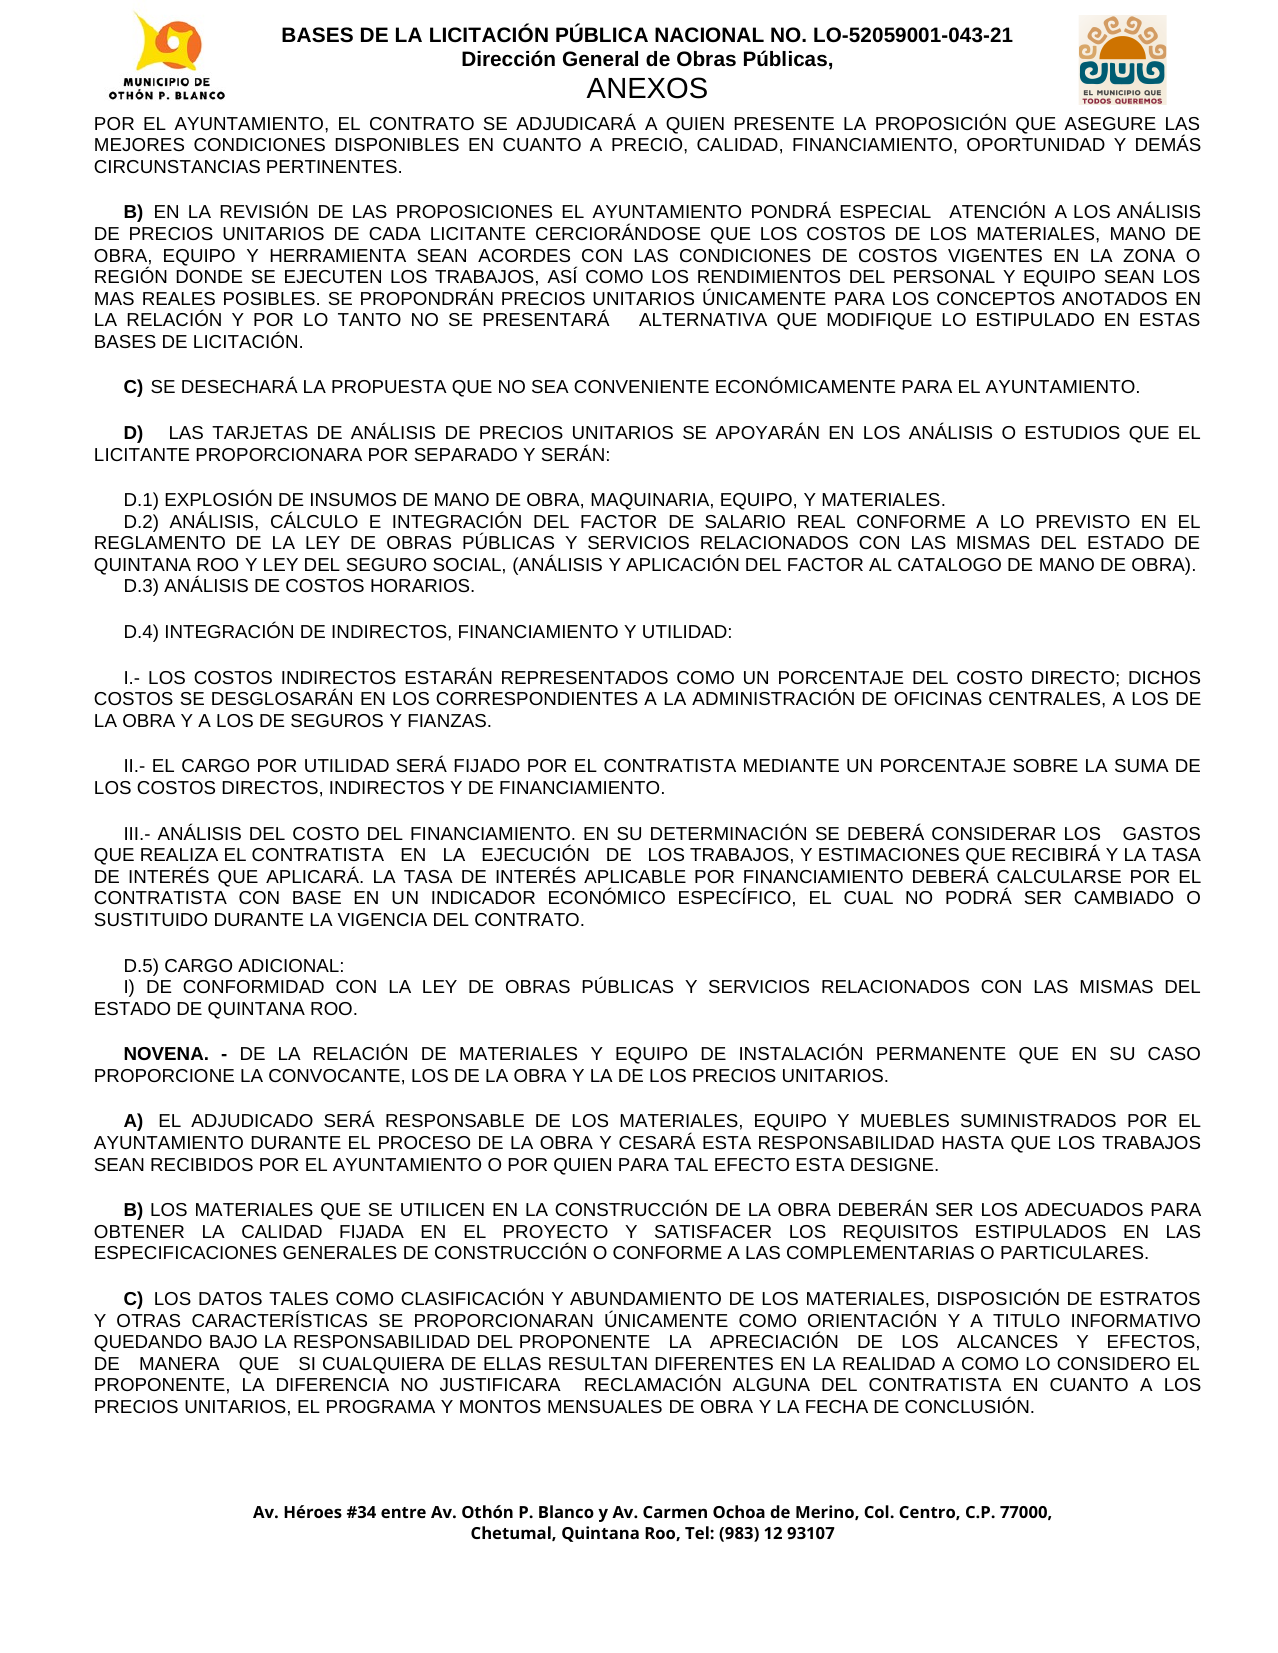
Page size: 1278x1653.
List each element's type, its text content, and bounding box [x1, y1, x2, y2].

text D.3) ANÁLISIS DE COSTOS HORARIOS. [94, 575, 1201, 597]
text D.1) EXPLOSIÓN DE INSUMOS DE MANO DE OBRA, MAQUINARIA, EQUIPO, Y MATERIALES. [94, 489, 1201, 511]
text C) SE DESECHARÁ LA PROPUESTA QUE NO SEA CONVENIENTE ECONÓMICAMENTE PARA EL AYUNTAMIENTO. [94, 376, 1201, 398]
picture [1078, 15, 1167, 105]
text C) LOS DATOS TALES COMO CLASIFICACIÓN Y ABUNDAMIENTO DE LOS MATERIALES, DISPOSICIÓN DE ESTRATOS Y OTRAS CARACTERÍSTICAS SE PROPORCIONARAN ÚNICAMENTE COMO ORIENTACIÓN Y A TITULO INFORMATIVO QUEDANDO BAJO LA RESPONSABILIDAD DEL PROPONENTE LA APRECIACIÓN DE LOS ALCANCES Y EFECTOS, DE MANERA QUE SI CUALQUIERA DE ELLAS RESULTAN DIFERENTES EN LA REALIDAD A COMO LO CONSIDERO EL PROPONENTE, LA DIFERENCIA NO JUSTIFICARA RECLAMACIÓN ALGUNA DEL CONTRATISTA EN CUANTO A LOS PRECIOS UNITARIOS, EL PROGRAMA Y MONTOS MENSUALES DE OBRA Y LA FECHA DE CONCLUSIÓN. [94, 1288, 1201, 1417]
text D.2) ANÁLISIS, CÁLCULO E INTEGRACIÓN DEL FACTOR DE SALARIO REAL CONFORME A LO PREVISTO EN EL REGLAMENTO DE LA LEY DE OBRAS PÚBLICAS Y SERVICIOS RELACIONADOS CON LAS MISMAS DEL ESTADO DE QUINTANA ROO Y LEY DEL SEGURO SOCIAL, (ANÁLISIS Y APLICACIÓN DEL FACTOR AL CATALOGO DE MANO DE OBRA). [94, 511, 1201, 575]
text III.- ANÁLISIS DEL COSTO DEL FINANCIAMIENTO. EN SU DETERMINACIÓN SE DEBERÁ CONSIDERAR LOS GASTOS QUE REALIZA EL CONTRATISTA EN LA EJECUCIÓN DE LOS TRABAJOS, Y ESTIMACIONES QUE RECIBIRÁ Y LA TASA DE INTERÉS QUE APLICARÁ. LA TASA DE INTERÉS APLICABLE POR FINANCIAMIENTO DEBERÁ CALCULARSE POR EL CONTRATISTA CON BASE EN UN INDICADOR ECONÓMICO ESPECÍFICO, EL CUAL NO PODRÁ SER CAMBIADO O SUSTITUIDO DURANTE LA VIGENCIA DEL CONTRATO. [94, 822, 1201, 930]
text I.- LOS COSTOS INDIRECTOS ESTARÁN REPRESENTADOS COMO UN PORCENTAJE DEL COSTO DIRECTO; DICHOS COSTOS SE DESGLOSARÁN EN LOS CORRESPONDIENTES A LA ADMINISTRACIÓN DE OFICINAS CENTRALES, A LOS DE LA OBRA Y A LOS DE SEGUROS Y FIANZAS. [94, 667, 1201, 731]
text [94, 112, 1201, 177]
text I) DE CONFORMIDAD CON LA LEY DE OBRAS PÚBLICAS Y SERVICIOS RELACIONADOS CON LAS MISMAS DEL ESTADO DE QUINTANA ROO. [94, 976, 1201, 1019]
text B) LOS MATERIALES QUE SE UTILICEN EN LA CONSTRUCCIÓN DE LA OBRA DEBERÁN SER LOS ADECUADOS PARA OBTENER LA CALIDAD FIJADA EN EL PROYECTO Y SATISFACER LOS REQUISITOS ESTIPULADOS EN LAS ESPECIFICACIONES GENERALES DE CONSTRUCCIÓN O CONFORME A LAS COMPLEMENTARIAS O PARTICULARES. [94, 1199, 1201, 1264]
text A) EL ADJUDICADO SERÁ RESPONSABLE DE LOS MATERIALES, EQUIPO Y MUEBLES SUMINISTRADOS POR EL AYUNTAMIENTO DURANTE EL PROCESO DE LA OBRA Y CESARÁ ESTA RESPONSABILIDAD HASTA QUE LOS TRABAJOS SEAN RECIBIDOS POR EL AYUNTAMIENTO O POR QUIEN PARA TAL EFECTO ESTA DESIGNE. [94, 1110, 1201, 1175]
text D.5) CARGO ADICIONAL: [94, 954, 1201, 976]
text D) LAS TARJETAS DE ANÁLISIS DE PRECIOS UNITARIOS SE APOYARÁN EN LOS ANÁLISIS O ESTUDIOS QUE EL LICITANTE PROPORCIONARA POR SEPARADO Y SERÁN: [94, 422, 1201, 465]
text B) EN LA REVISIÓN DE LAS PROPOSICIONES EL AYUNTAMIENTO PONDRÁ ESPECIAL ATENCIÓN A LOS ANÁLISIS DE PRECIOS UNITARIOS DE CADA LICITANTE CERCIORÁNDOSE QUE LOS COSTOS DE LOS MATERIALES, MANO DE OBRA, EQUIPO Y HERRAMIENTA SEAN ACORDES CON LAS CONDICIONES DE COSTOS VIGENTES EN LA ZONA O REGIÓN DONDE SE EJECUTEN LOS TRABAJOS, ASÍ COMO LOS RENDIMIENTOS DEL PERSONAL Y EQUIPO SEAN LOS MAS REALES POSIBLES. SE PROPONDRÁN PRECIOS UNITARIOS ÚNICAMENTE PARA LOS CONCEPTOS ANOTADOS EN LA RELACIÓN Y POR LO TANTO NO SE PRESENTARÁ ALTERNATIVA QUE MODIFIQUE LO ESTIPULADO EN ESTAS BASES DE LICITACIÓN. [94, 201, 1201, 352]
text D.4) INTEGRACIÓN DE INDIRECTOS, FINANCIAMIENTO Y UTILIDAD: [94, 621, 1201, 642]
picture [104, 0, 237, 112]
text II.- EL CARGO POR UTILIDAD SERÁ FIJADO POR EL CONTRATISTA MEDIANTE UN PORCENTAJE SOBRE LA SUMA DE LOS COSTOS DIRECTOS, INDIRECTOS Y DE FINANCIAMIENTO. [94, 755, 1201, 798]
text NOVENA. - DE LA RELACIÓN DE MATERIALES Y EQUIPO DE INSTALACIÓN PERMANENTE QUE EN SU CASO PROPORCIONE LA CONVOCANTE, LOS DE LA OBRA Y LA DE LOS PRECIOS UNITARIOS. [94, 1043, 1201, 1086]
